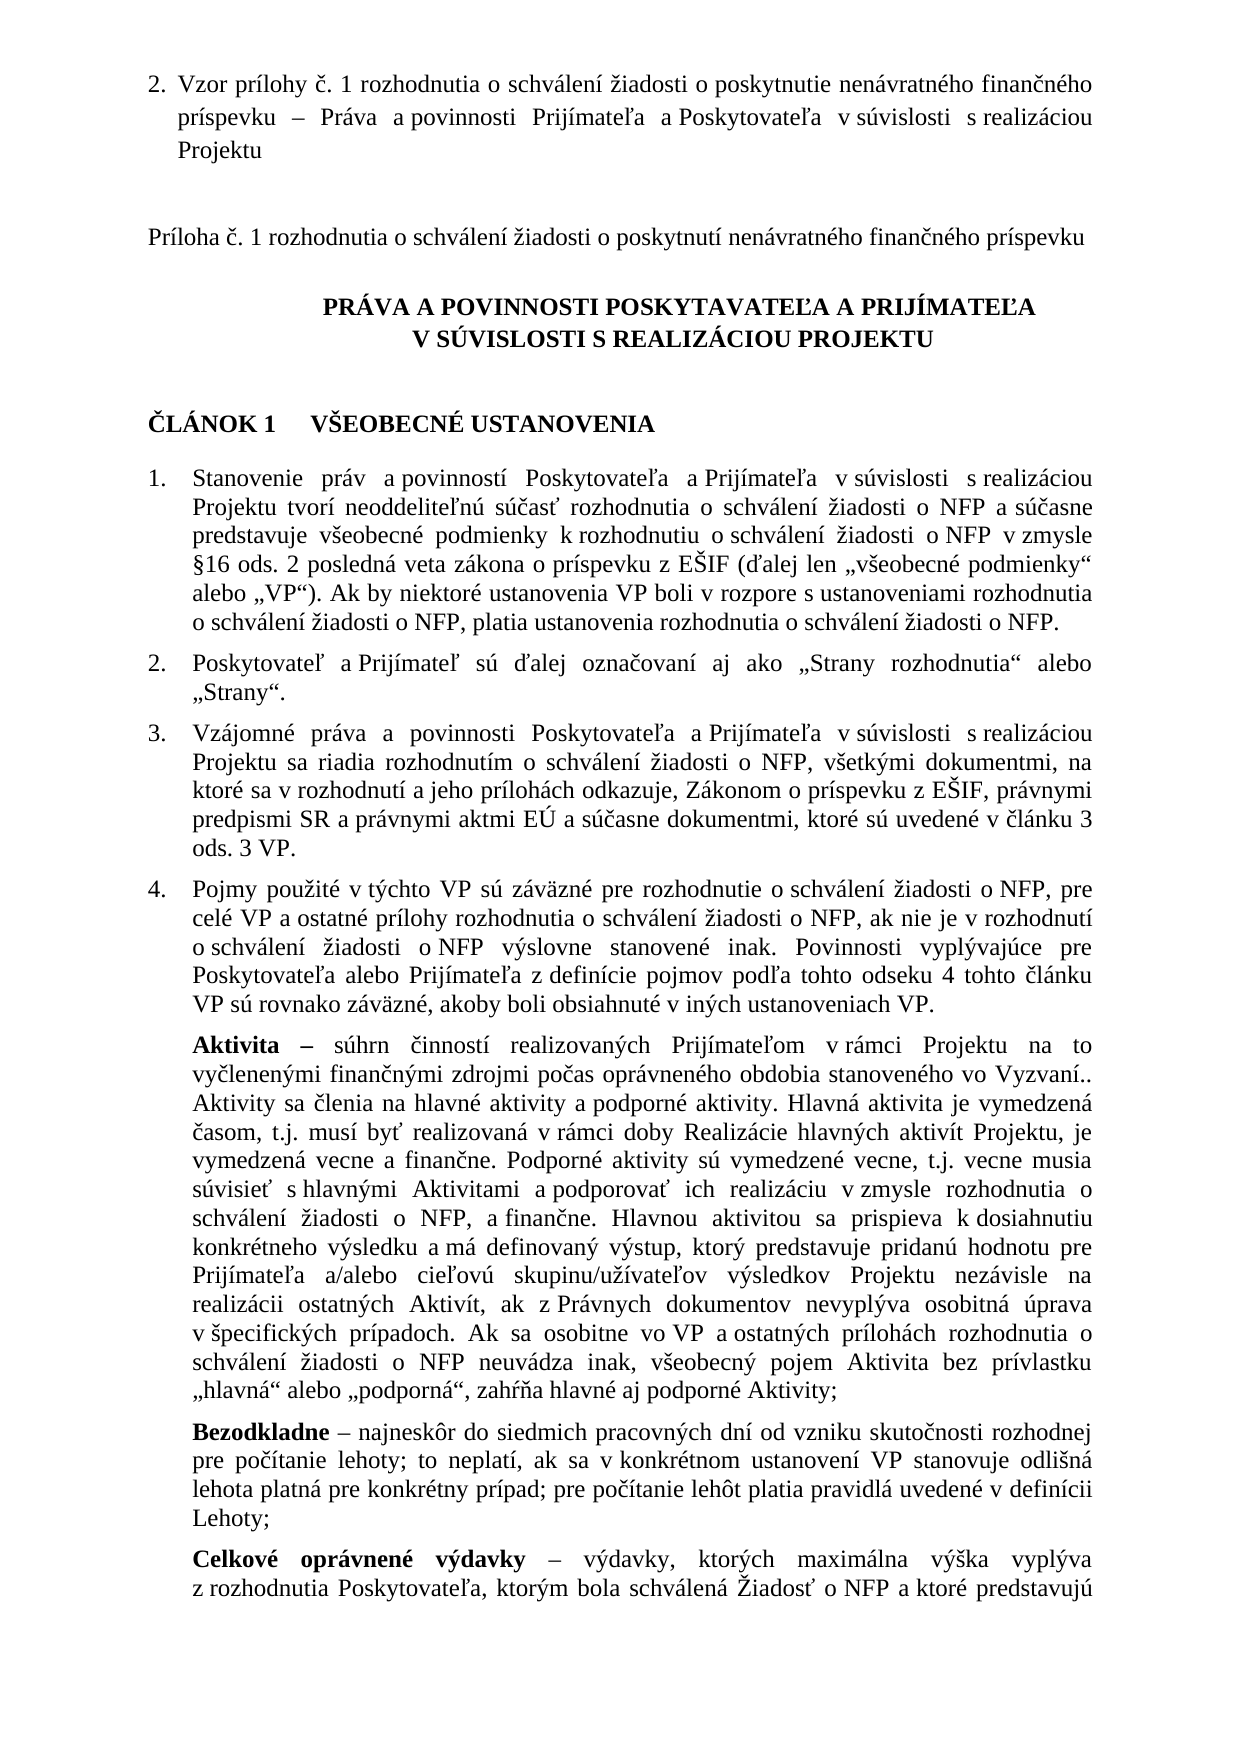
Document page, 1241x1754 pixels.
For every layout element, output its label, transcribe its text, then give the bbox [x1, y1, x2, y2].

list Stanovenie práv a povinností Poskytovateľa a Prijímateľa v súvislosti s realizáciou Projektu tvorí neoddeliteľnú súčasť rozhodnutia o schválení žiadosti o NFP a súčasne predstavuje všeobecné podmienky k rozhodnutiu o schválení žiadosti o NFP v zmysle §16 ods. 2 posledná veta zákona o príspevku z EŠIF (ďalej len „všeobecné podmienky“ alebo „VP“). Ak by niektoré ustanovenia VP boli v rozpore s ustanoveniami rozhodnutia o schválení žiadosti o NFP, platia ustanovenia rozhodnutia o schválení žiadosti o NFP. [148, 463, 1093, 635]
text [192, 1544, 1093, 1602]
text Bezodkladne – najneskôr do siedmich pracovných dní od vzniku skutočnosti rozhodnej pre počítanie lehoty; to neplatí, ak sa v konkrétnom ustanovení VP stanovuje odlišná lehota platná pre konkrétny prípad; pre počítanie lehôt platia pravidlá uvedené v definícii Lehoty; [192, 1417, 1093, 1532]
text Aktivita – súhrn činností realizovaných Prijímateľom v rámci Projektu na to vyčlenenými finančnými zdrojmi počas oprávneného obdobia stanoveného vo Vyzvaní.. Aktivity sa členia na hlavné aktivity a podporné aktivity. Hlavná aktivita je vymedzená časom, t.j. musí byť realizovaná v rámci doby Realizácie hlavných aktivít Projektu, je vymedzená vecne a finančne. Podporné aktivity sú vymedzené vecne, t.j. vecne musia súvisieť s hlavnými Aktivitami a podporovať ich realizáciu v zmysle rozhodnutia o schválení žiadosti o NFP, a finančne. Hlavnou aktivitou sa prispieva k dosiahnutiu konkrétneho výsledku a má definovaný výstup, ktorý predstavuje pridanú hodnotu pre Prijímateľa a/alebo cieľovú skupinu/užívateľov výsledkov Projektu nezávisle na realizácii ostatných Aktivít, ak z Právnych dokumentov nevyplýva osobitná úprava v špecifických prípadoch. Ak sa osobitne vo VP a ostatných prílohách rozhodnutia o schválení žiadosti o NFP neuvádza inak, všeobecný pojem Aktivita bez prívlastku „hlavná“ alebo „podporná“, zahŕňa hlavné aj podporné Aktivity; [192, 1030, 1093, 1404]
text Príloha č. 1 rozhodnutia o schválení žiadosti o poskytnutí nenávratného finančného príspevku [148, 222, 1093, 251]
text ČLÁNOK 1 VŠEOBECNÉ USTANOVENIA [148, 409, 1093, 438]
list Pojmy použité v týchto VP sú záväzné pre rozhodnutie o schválení žiadosti o NFP, pre celé VP a ostatné prílohy rozhodnutia o schválení žiadosti o NFP, ak nie je v rozhodnutí o schválení žiadosti o NFP výslovne stanovené inak. Povinnosti vyplývajúce pre Poskytovateľa alebo Prijímateľa z definície pojmov podľa tohto odseku 4 tohto článku VP sú rovnako záväzné, akoby boli obsiahnuté v iných ustanoveniach VP. [148, 874, 1093, 1018]
list Poskytovateľ a Prijímateľ sú ďalej označovaní aj ako „Strany rozhodnutia“ alebo „Strany“. [148, 648, 1093, 705]
list Vzájomné práva a povinnosti Poskytovateľa a Prijímateľa v súvislosti s realizáciou Projektu sa riadia rozhodnutím o schválení žiadosti o NFP, všetkými dokumentmi, na ktoré sa v rozhodnutí a jeho prílohách odkazuje, Zákonom o príspevku z EŠIF, právnymi predpismi SR a právnymi aktmi EÚ a súčasne dokumentmi, ktoré sú uvedené v článku 3 ods. 3 VP. [148, 718, 1093, 862]
text PRÁVA A POVINNOSTI POSKYTAVATEĽA A PRIJÍMATEĽA V SÚVISLOSTI S REALIZÁCIOU PROJEKTU [148, 292, 1093, 352]
